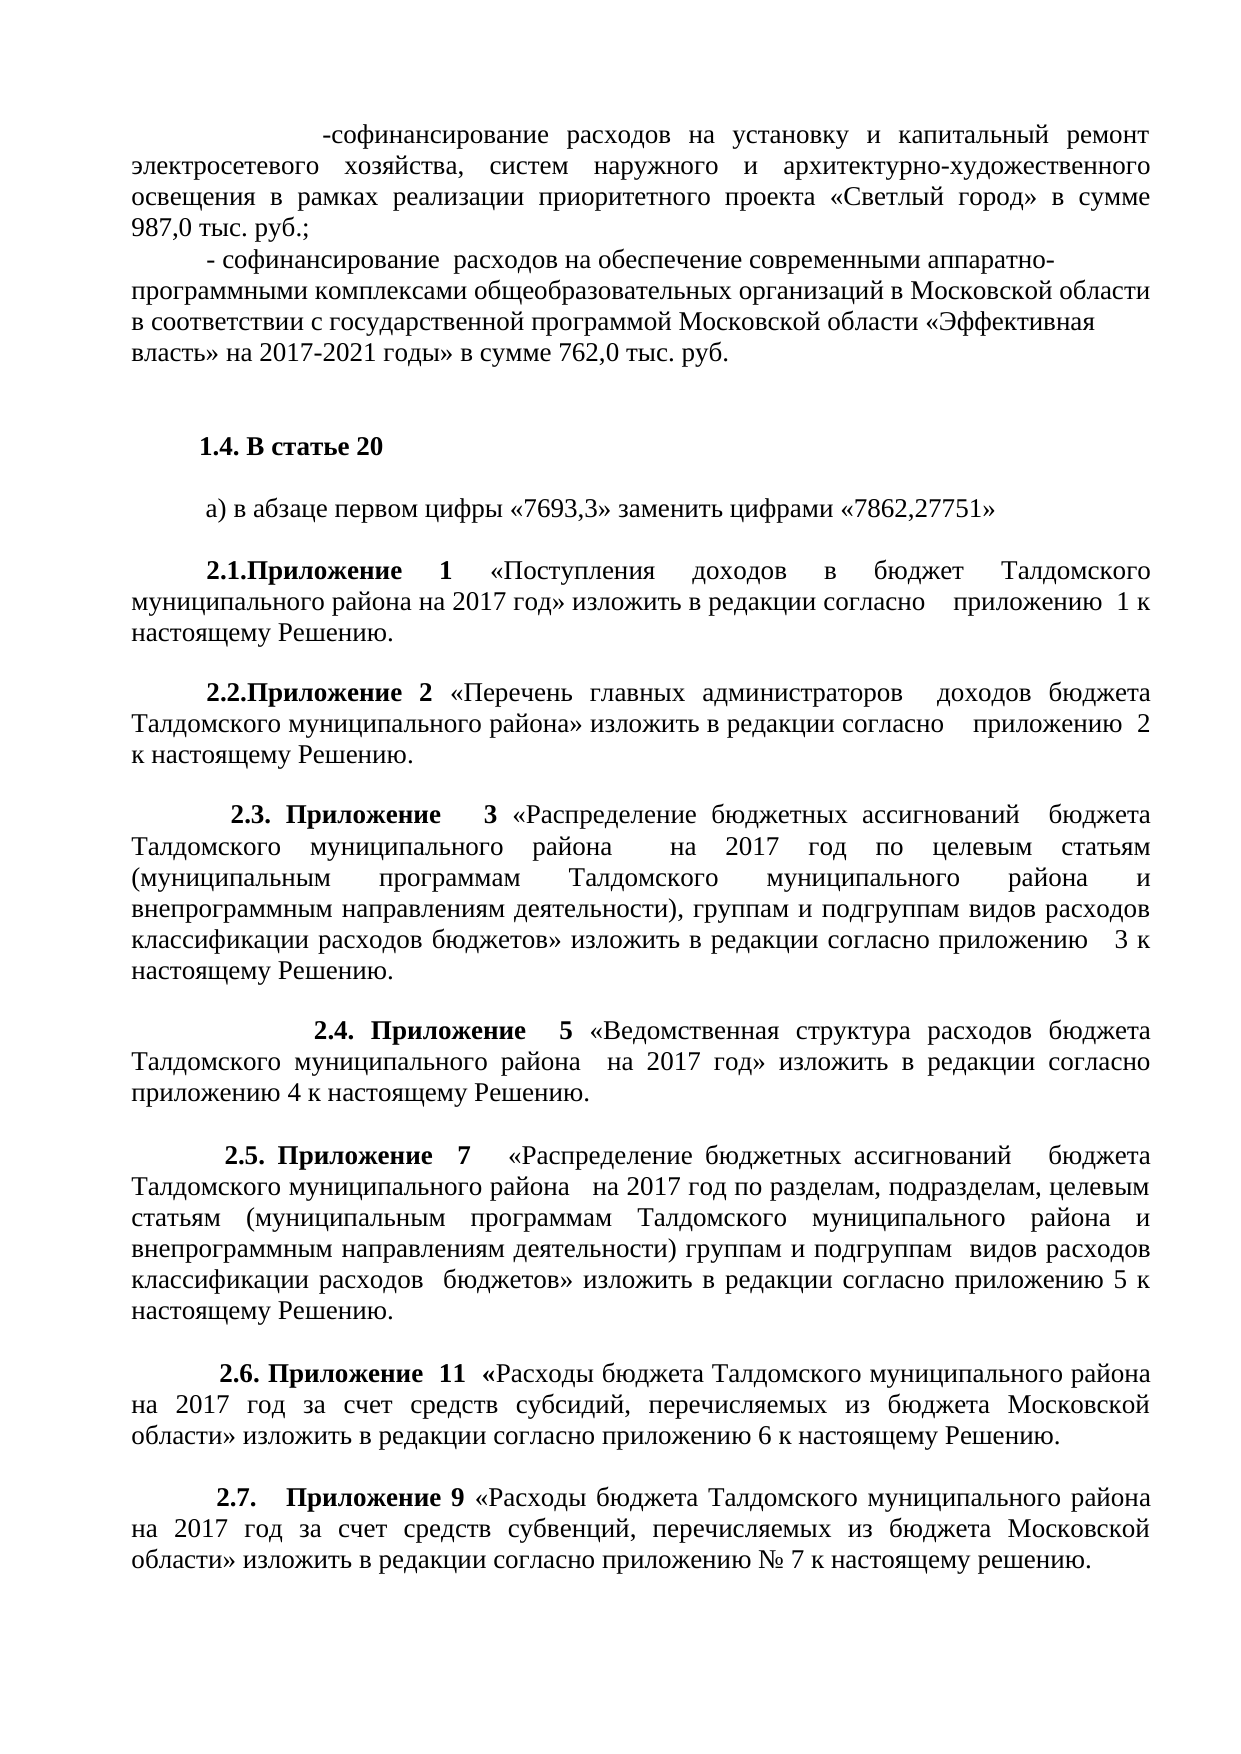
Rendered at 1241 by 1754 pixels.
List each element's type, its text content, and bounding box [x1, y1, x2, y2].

text 2.5. Приложение 7 «Распределение бюджетных ассигнований бюджета Талдомского муниципального района на 2017 год по разделам, подразделам, целевым статьям (муниципальным программам Талдомского муниципального района и внепрограммным направлениям деятельности) группам и подгруппам видов расходов классификации расходов бюджетов» изложить в редакции согласно приложению 5 к настоящему Решению. [131, 1139, 1152, 1326]
text 2.4. Приложение 5 «Ведомственная структура расходов бюджета Талдомского муниципального района на 2017 год» изложить в редакции согласно приложению 4 к настоящему Решению. [131, 1014, 1152, 1108]
text 2.3. Приложение 3 «Распределение бюджетных ассигнований бюджета Талдомского муниципального района на 2017 год по целевым статьям (муниципальным программам Талдомского муниципального района и внепрограммным направлениям деятельности), группам и подгруппам видов расходов классификации расходов бюджетов» изложить в редакции согласно приложению 3 к настоящему Решению. [131, 798, 1152, 985]
text - софинансирование расходов на обеспечение современными аппаратно-программными комплексами общеобразовательных организаций в Московской области в соответствии с государственной программой Московской области «Эффективная власть» на 2017-2021 годы» в сумме 762,0 тыс. руб. [131, 243, 1152, 367]
text 2.1.Приложение 1 «Поступления доходов в бюджет Талдомского муниципального района на 2017 год» изложить в редакции согласно приложению 1 к настоящему Решению. [131, 554, 1152, 648]
text а) в абзаце первом цифры «7693,3» заменить цифрами «7862,27751» [131, 492, 1152, 523]
text 1.4. В статье 20 [131, 429, 1152, 461]
text 2.2.Приложение 2 «Перечень главных администраторов доходов бюджета Талдомского муниципального района» изложить в редакции согласно приложению 2 к настоящему Решению. [131, 676, 1152, 770]
text 2.6. Приложение 11 «Расходы бюджета Талдомского муниципального района на 2017 год за счет средств субсидий, перечисляемых из бюджета Московской области» изложить в редакции согласно приложению 6 к настоящему Решению. [131, 1357, 1152, 1450]
text 2.7. Приложение 9 «Расходы бюджета Талдомского муниципального района на 2017 год за счет средств субвенций, перечисляемых из бюджета Московской области» изложить в редакции согласно приложению № 7 к настоящему решению. [131, 1481, 1152, 1575]
text -софинансирование расходов на установку и капитальный ремонт электросетевого хозяйства, систем наружного и архитектурно-художественного освещения в рамках реализации приоритетного проекта «Светлый город» в сумме 987,0 тыс. руб.; [131, 118, 1152, 243]
